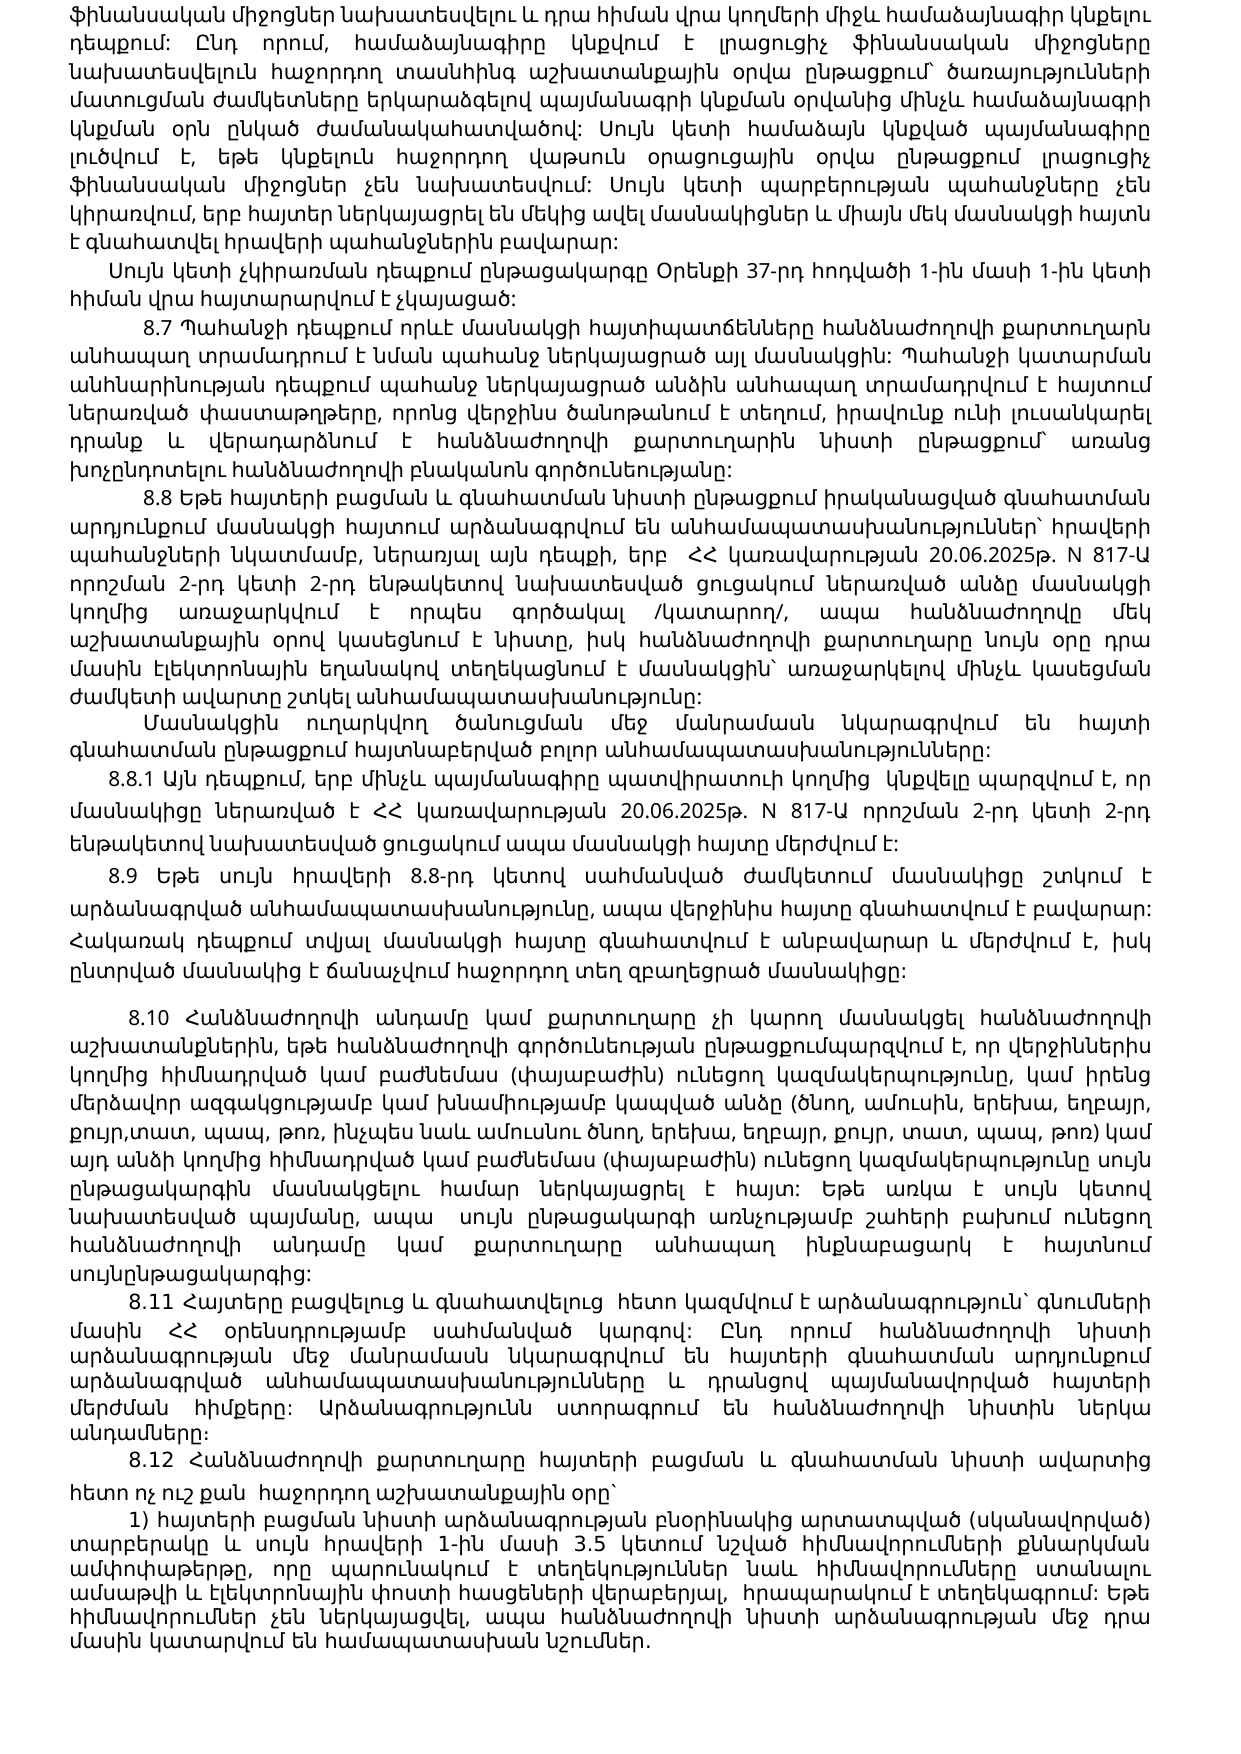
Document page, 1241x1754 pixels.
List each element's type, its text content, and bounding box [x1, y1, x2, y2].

text 8.8.1 Այն դեպքում, երբ մինչև պայմանագիրը պատվիրատուի կողմից կնքվելը պարզվում է, որ մասնակիցը ներառված է ՀՀ կառավարության 20.06.2025թ. N 817-Ա որոշման 2-րդ կետի 2-րդ ենթակետով նախատեսված ցուցակում ապա մասնակցի հայտը մերժվում է: [69, 764, 1152, 857]
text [69, 0, 1152, 256]
text 1) հայտերի բացման նիստի արձանագրության բնօրինակից արտատպված (սկանավորված) տարբերակը և սույն հրավերի 1-ին մասի 3.5 կետում նշված հիմնավորումների քննարկման ամփոփաթերթը, որը պարունակում է տեղեկություններ նաև հիմնավորումները ստանալու ամսաթվի և էլեկտրոնային փոստի հասցեների վերաբերյալ, հրապարակում է տեղեկագրում: Եթե հիմնավորումներ չեն ներկայացվել, ապա հանձնաժողովի նիստի արձանագրության մեջ դրա մասին կատարվում են համապատասխան նշումներ. [69, 1508, 1152, 1654]
text 8.11 Հայտերը բացվելուց և գնահատվելուց հետո կազմվում է արձանագրություն` գնումների մասին ՀՀ օրենսդրությամբ սահմանված կարգով: Ընդ որում հանձնաժողովի նիստի արձանագրության մեջ մանրամասն նկարագրվում են հայտերի գնահատման արդյունքում արձանագրված անհամապատասխանությունները և դրանցով պայմանավորված հայտերի մերժման հիմքերը: Արձանագրությունն ստորագրում են հանձնաժողովի նիստին ներկա անդամները։ [69, 1287, 1152, 1446]
text 8.8 Եթե հայտերի բացման և գնահատման նիստի ընթացքում իրականացված գնահատման արդյունքում մասնակցի հայտում արձանագրվում են անհամապատասխանություններ՝ հրավերի պահանջների նկատմամբ, ներառյալ այն դեպքի, երբ ՀՀ կառավարության 20.06.2025թ. N 817-Ա որոշման 2-րդ կետի 2-րդ ենթակետով նախատեսված ցուցակում ներառված անձը մասնակցի կողմից առաջարկվում է որպես գործակալ /կատարող/, ապա հանձնաժողովը մեկ աշխատանքային օրով կասեցնում է նիստը, իսկ հանձնաժողովի քարտուղարը նույն օրը դրա մասին էլեկտրոնային եղանակով տեղեկացնում է մասնակցին՝ առաջարկելով մինչև կասեցման ժամկետի ավարտը շտկել անհամապատասխանությունը: [69, 483, 1152, 711]
text 8.12 Հանձնաժողովի քարտուղարը հայտերի բացման և գնահատման նիստի ավարտից հետո ոչ ուշ քան հաջորդող աշխատանքային օրը` [69, 1446, 1152, 1508]
text 8.9 Եթե սույն հրավերի 8.8-րդ կետով սահմանված ժամկետում մասնակիցը շտկում է արձանագրված անհամապատասխանությունը, ապա վերջինիս հայտը գնահատվում է բավարար: Հակառակ դեպքում տվյալ մասնակցի հայտը գնահատվում է անբավարար և մերժվում է, իսկ ընտրված մասնակից է ճանաչվում հաջորդող տեղ զբաղեցրած մասնակիցը: [69, 861, 1152, 983]
text Մասնակցին ուղարկվող ծանուցման մեջ մանրամասն նկարագրվում են հայտի գնահատման ընթացքում հայտնաբերված բոլոր անհամապատասխանությունները: [69, 711, 1152, 764]
text 8.10 Հանձնաժողովի անդամը կամ քարտուղարը չի կարող մասնակցել հանձնաժողովի աշխատանքներին, եթե հանձնաժողովի գործունեության ընթացքումպարզվում է, որ վերջիններիս կողմից հիմնադրված կամ բաժնեմաս (փայաբաժին) ունեցող կազմակերպությունը, կամ իրենց մերձավոր ազգակցությամբ կամ խնամիությամբ կապված անձը (ծնող, ամուսին, երեխա, եղբայր, քույր,տատ, պապ, թոռ, ինչպես նաև ամուսնու ծնող, երեխա, եղբայր, քույր, տատ, պապ, թոռ) կամ այդ անձի կողմից հիմնադրված կամ բաժնեմաս (փայաբաժին) ունեցող կազմակերպությունը սույն ընթացակարգին մասնակցելու համար ներկայացրել է հայտ: Եթե առկա է սույն կետով նախատեսված պայմանը, ապա սույն ընթացակարգի առնչությամբ շահերի բախում ունեցող հանձնաժողովի անդամը կամ քարտուղարը անհապաղ ինքնաբացարկ է հայտնում սույնընթացակարգից: [69, 1003, 1152, 1287]
text 8.7 Պահանջի դեպքում որևէ մասնակցի հայտիպատճենները հանձնաժողովի քարտուղարն անհապաղ տրամադրում է նման պահանջ ներկայացրած այլ մասնակցին: Պահանջի կատարման անհնարինության դեպքում պահանջ ներկայացրած անձին անհապաղ տրամադրվում է հայտում ներառված փաստաթղթերը, որոնց վերջինս ծանոթանում է տեղում, իրավունք ունի լուսանկարել դրանք և վերադարձնում է հանձնաժողովի քարտուղարին նիստի ընթացքում՝ առանց խոչընդոտելու հանձնաժողովի բնականոն գործունեությանը: [69, 313, 1152, 483]
text Սույն կետի չկիրառման դեպքում ընթացակարգը Օրենքի 37-րդ հոդվածի 1-ին մասի 1-ին կետի հիման վրա հայտարարվում է չկայացած: [69, 256, 1152, 313]
